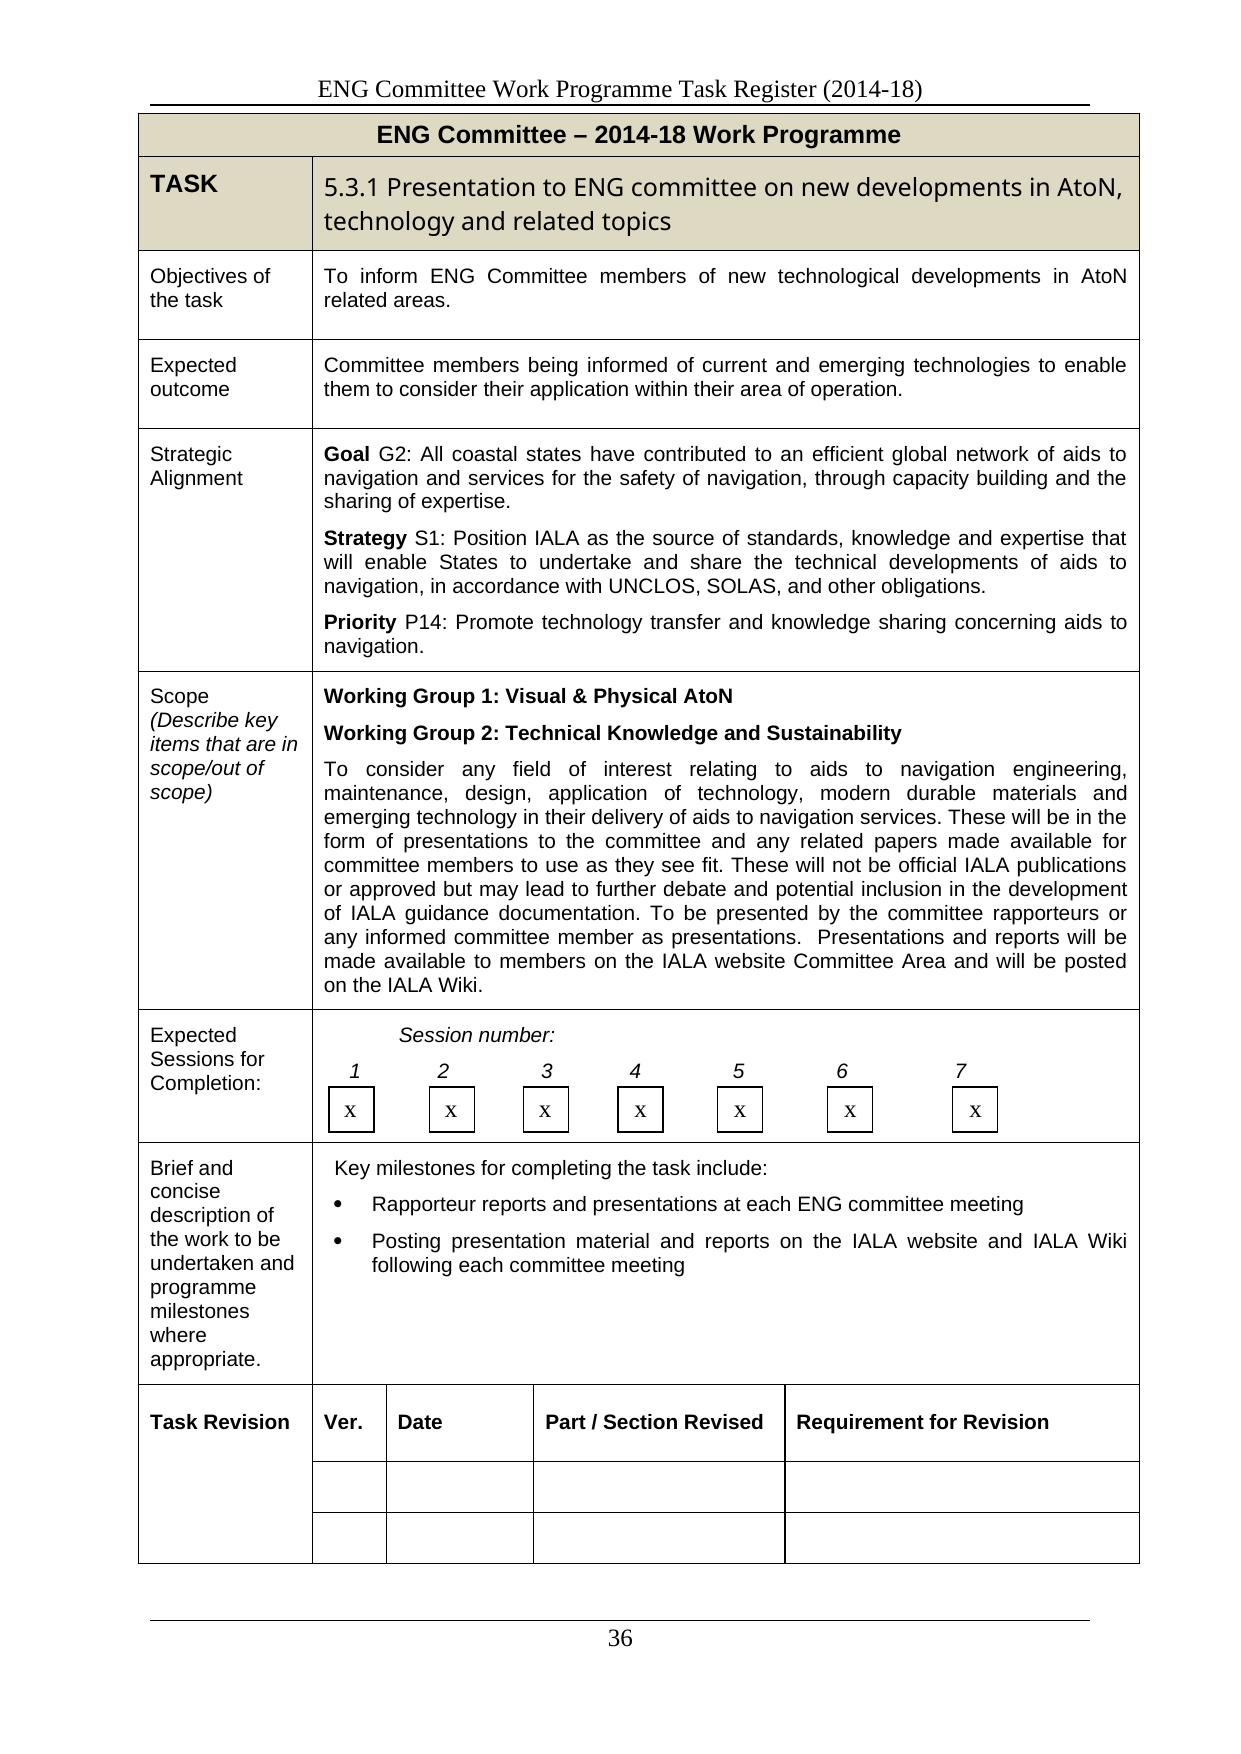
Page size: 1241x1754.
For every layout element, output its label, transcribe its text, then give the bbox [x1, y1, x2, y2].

table_cell Goal G2: All coastal states have contributed to an efficient global network of aids to navigation and services for the safety of navigation, through capacity building and the sharing of expertise. Strategy S1: Position IALA as the source of standards, knowledge and expertise that will enable States to undertake and share the technical developments of aids to navigation, in accordance with UNCLOS, SOLAS, and other obligations. Priority P14: Promote technology transfer and knowledge sharing concerning aids to navigation. [313, 429, 1139, 671]
table_cell Expected outcome [139, 340, 312, 428]
table_cell [387, 1462, 533, 1512]
table_cell [313, 1513, 386, 1563]
table_cell Task Revision [139, 1385, 312, 1563]
table_cell [313, 1462, 386, 1512]
table_cell Session number: 1 2 3 4 5 6 7 [313, 1010, 1139, 1142]
table_cell [534, 1513, 784, 1563]
table_cell Strategic Alignment [139, 429, 312, 671]
table_cell Scope (Describe key items that are in scope/out of scope) [139, 672, 312, 1009]
table_cell To inform ENG Committee members of new technological developments in AtoN related areas. [313, 251, 1139, 339]
table_header ENG Committee – 2014-18 Work Programme [139, 114, 1139, 156]
table_cell [534, 1462, 784, 1512]
table_cell TASK [139, 157, 312, 250]
table_cell Brief and concise description of the work to be undertaken and programme milestones where appropriate. [139, 1143, 312, 1383]
table_cell Date [387, 1385, 533, 1461]
table_cell Expected Sessions for Completion: [139, 1010, 312, 1142]
table_cell Ver. [313, 1385, 386, 1461]
table_cell Committee members being informed of current and emerging technologies to enable them to consider their application within their area of operation. [313, 340, 1139, 428]
table_cell Objectives of the task [139, 251, 312, 339]
table_cell [786, 1513, 1139, 1563]
table_cell [786, 1462, 1139, 1512]
table_cell Key milestones for completing the task include: Rapporteur reports and presentations at each ENG committee meeting Posting presentation material and reports on the IALA website and IALA Wiki following each committee meeting [313, 1143, 1139, 1383]
table_cell Part / Section Revised [534, 1385, 784, 1461]
table_cell Working Group 1: Visual & Physical AtoN Working Group 2: Technical Knowledge and Sustainability To consider any field of interest relating to aids to navigation engineering, maintenance, design, application of technology, modern durable materials and emerging technology in their delivery of aids to navigation services. These will be in the form of presentations to the committee and any related papers made available for committee members to use as they see fit. These will not be official IALA publications or approved but may lead to further debate and potential inclusion in the development of IALA guidance documentation. To be presented by the committee rapporteurs or any informed committee member as presentations. Presentations and reports will be made available to members on the IALA website Committee Area and will be posted on the IALA Wiki. [313, 672, 1139, 1009]
table_cell [387, 1513, 533, 1563]
table_cell Requirement for Revision [786, 1385, 1139, 1461]
table_cell 5.3.1 Presentation to ENG committee on new developments in AtoN, technology and related topics [313, 157, 1139, 250]
